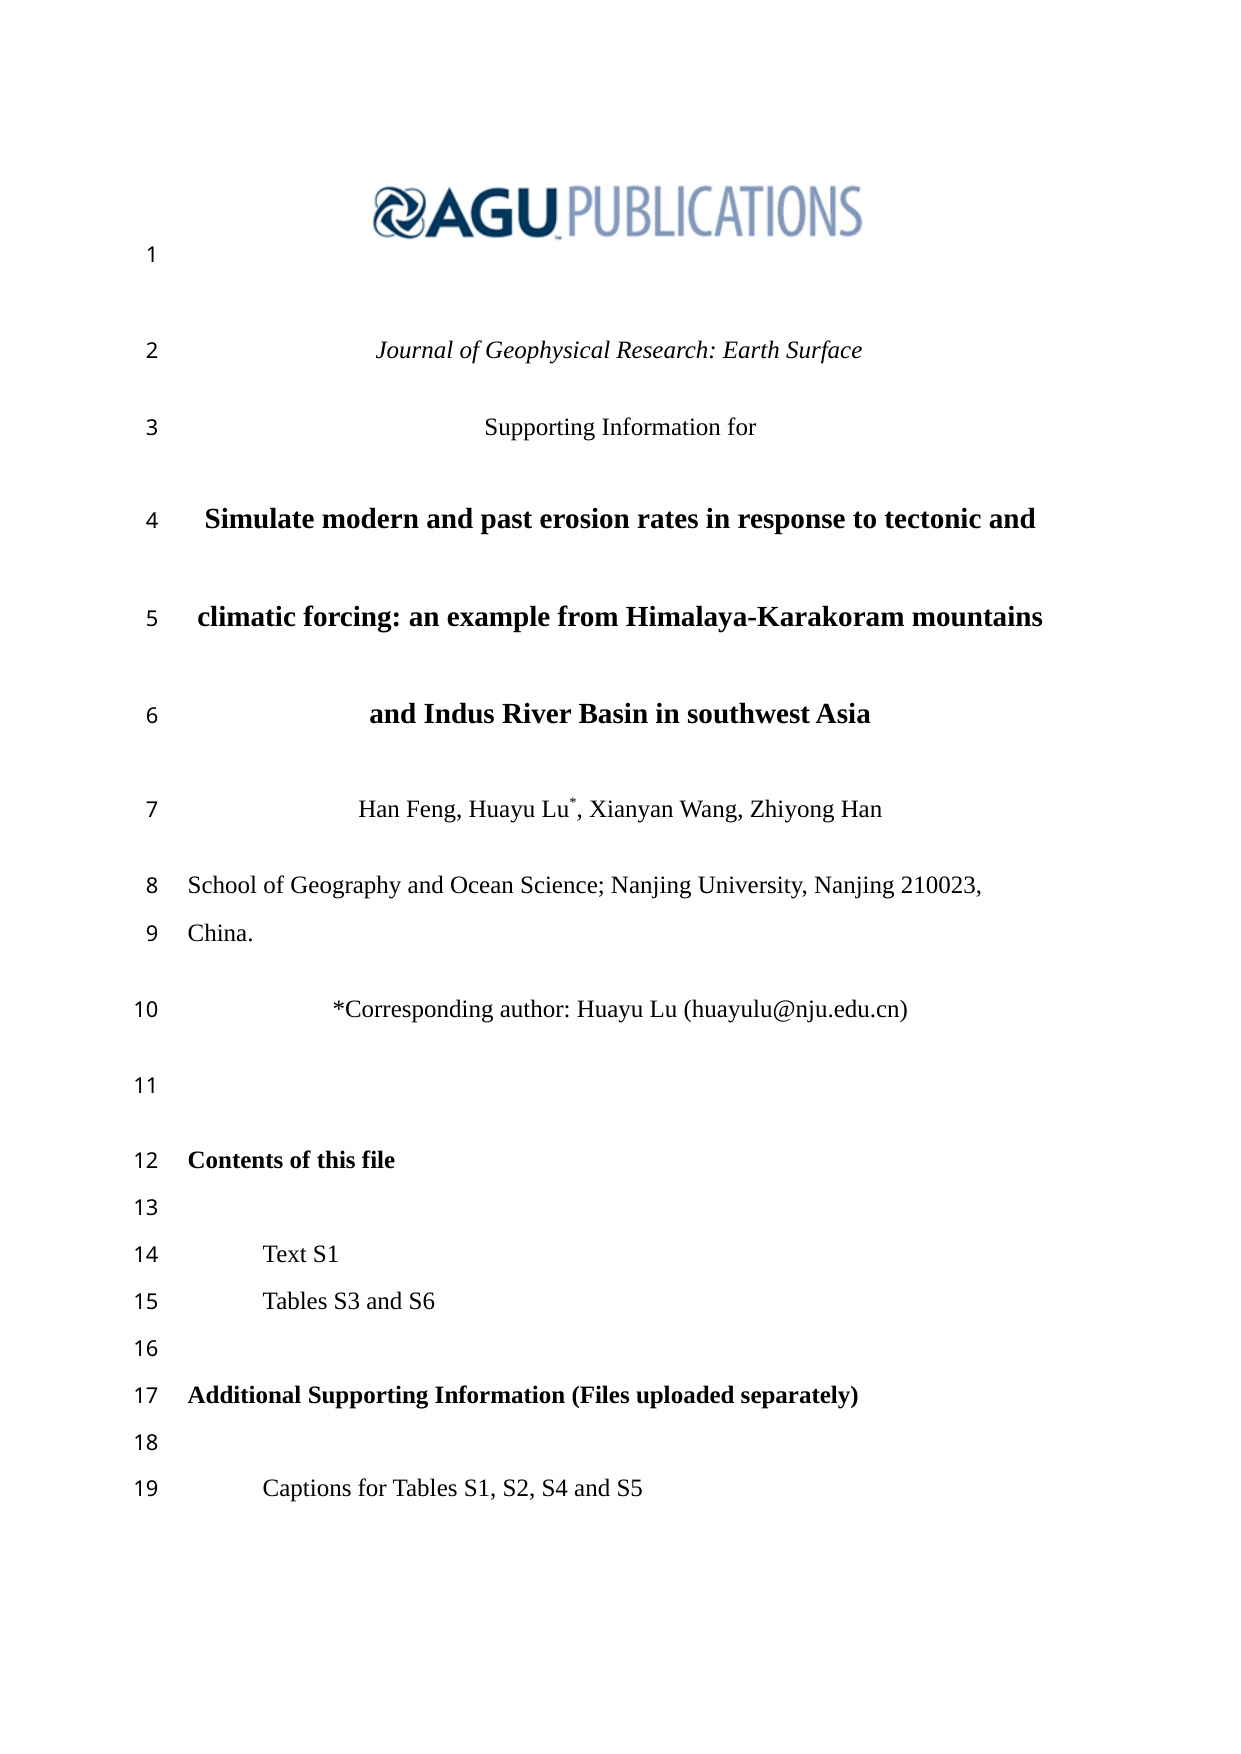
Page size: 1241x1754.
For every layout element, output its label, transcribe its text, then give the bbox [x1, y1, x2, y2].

text Additional Supporting Information (Files uploaded separately) [187, 1378, 1053, 1410]
text Journal of Geophysical Research: Earth Surface [187, 334, 1053, 366]
text Tables S3 and S6 [262, 1284, 1053, 1317]
text Supporting Information for [187, 410, 1053, 442]
text Captions for Tables S1, S2, S4 and S5 [262, 1472, 1053, 1504]
text Han Feng, Huayu Lu*, Xianyan Wang, Zhiyong Han [187, 792, 1053, 824]
text Text S1 [262, 1237, 1053, 1270]
text Contents of this file [187, 1143, 1053, 1176]
text School of Geography and Ocean Science; Nanjing University, Nanjing 210023, China. [187, 868, 1053, 949]
picture [357, 162, 883, 262]
text Simulate modern and past erosion rates in response to tectonic and climatic forcing: an example from Himalaya-Karakoram mountains and Indus River Basin in southwest Asia [187, 486, 1053, 746]
text *Corresponding author: Huayu Lu (huayulu@nju.edu.cn) [187, 993, 1053, 1025]
